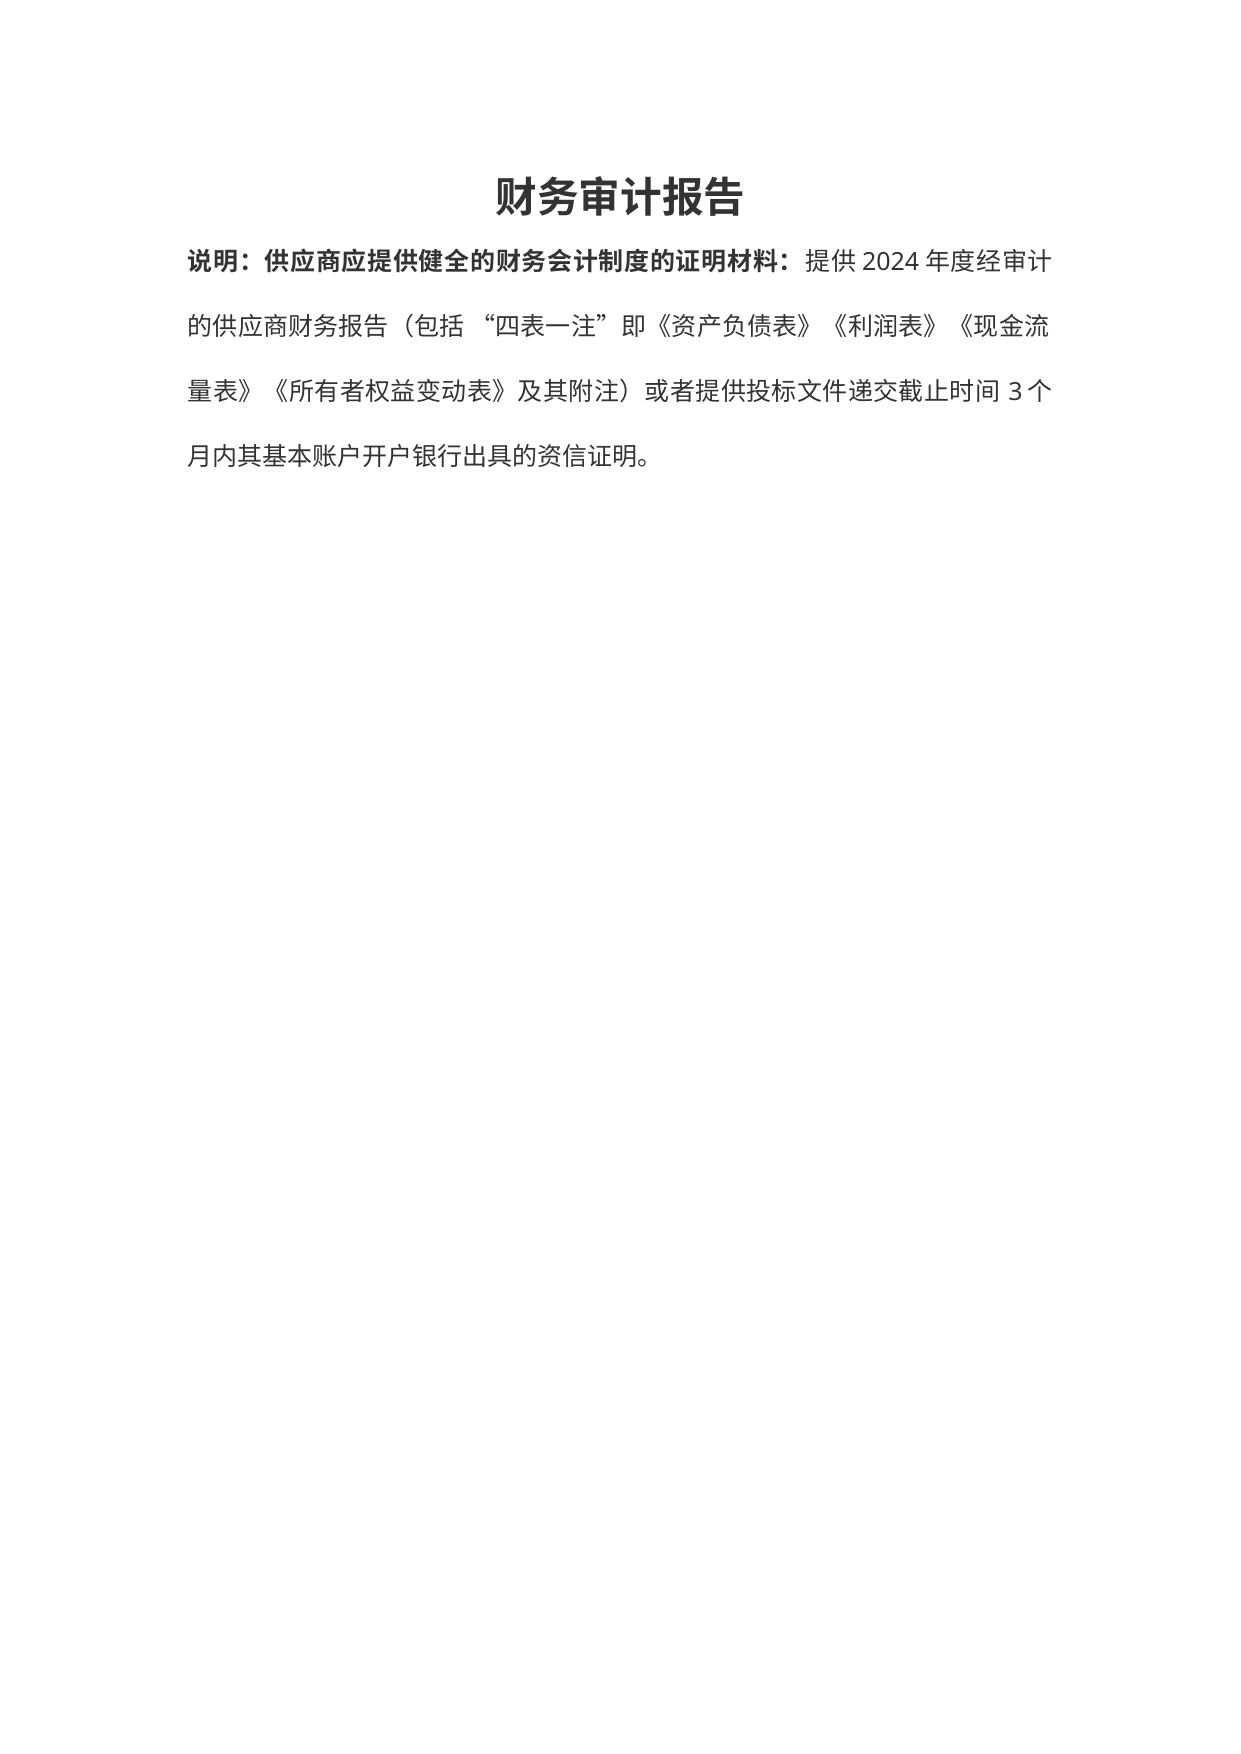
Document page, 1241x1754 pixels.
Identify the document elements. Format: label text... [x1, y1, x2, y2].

text 财务审计报告 [187, 162, 1053, 227]
text 说明：供应商应提供健全的财务会计制度的证明材料：提供2024年度经审计的供应商财务报告（包括 “四表一注”即《资产负债表》《利润表》《现金流量表》《所有者权益变动表》及其附注）或者提供投标文件递交截止时间3个月内其基本账户开户银行出具的资信证明。 [187, 227, 1053, 487]
